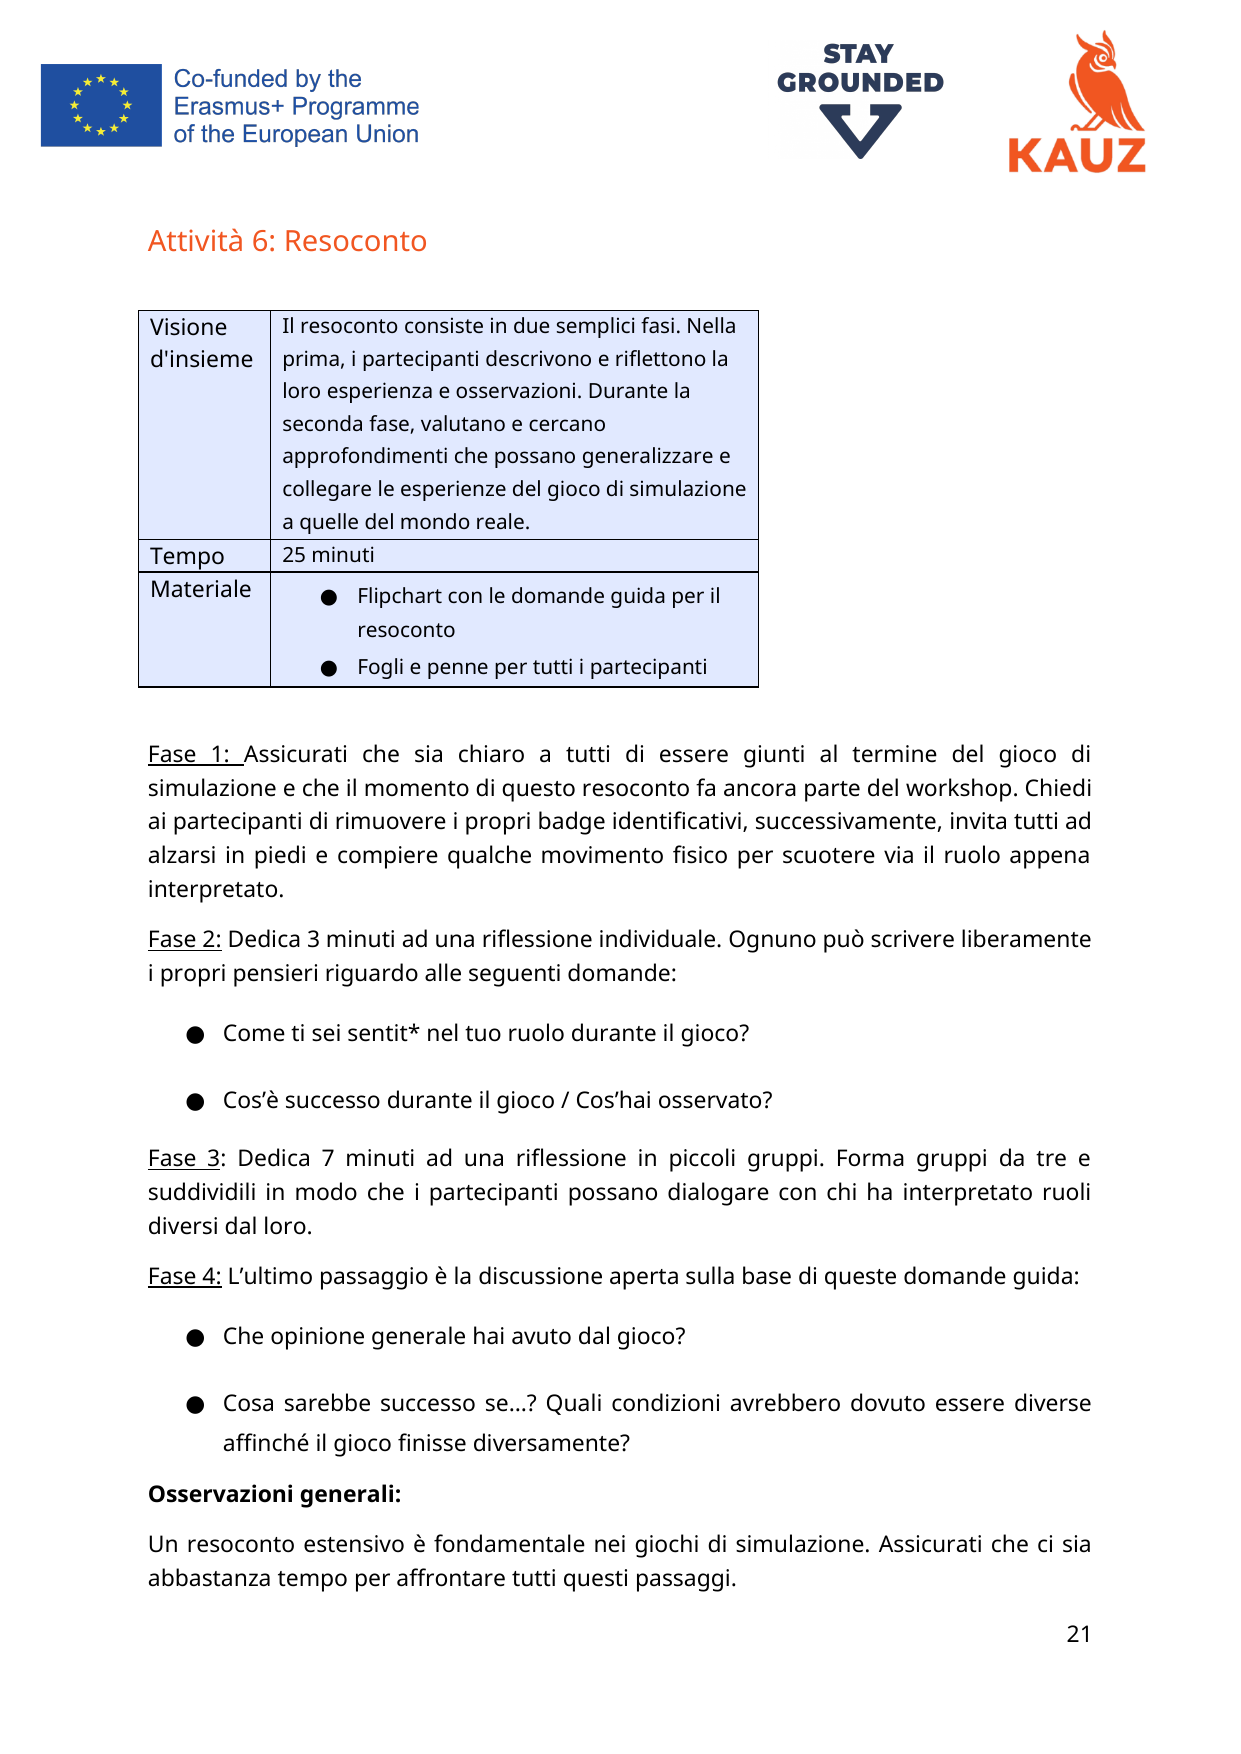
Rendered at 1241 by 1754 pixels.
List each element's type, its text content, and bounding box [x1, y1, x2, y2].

picture [767, 40, 953, 159]
list Cos’è successo durante il gioco / Cos’hai osservato? [185, 1075, 1093, 1122]
picture [40, 64, 419, 147]
table_header Il resoconto consiste in due semplici fasi. Nella prima, i partecipanti descrivono e riflettono la loro esperienza e osservazioni. Durante la seconda fase, valutano e cercano approfondimenti che possano generalizzare e collegare le esperienze del gioco di simulazione a quelle del mondo reale. [271, 311, 758, 539]
subtitle Attività 6: Resoconto [148, 220, 1093, 260]
text Osservazioni generali: [148, 1478, 1093, 1509]
text Fase 4: L’ultimo passaggio è la discussione aperta sulla base di queste domande guida: [148, 1260, 1093, 1291]
list Come ti sei sentit* nel tuo ruolo durante il gioco? [185, 1007, 1093, 1054]
table_cell Tempo [139, 540, 270, 571]
text Un resoconto estensivo è fondamentale nei giochi di simulazione. Assicurati che ci sia abbastanza tempo per affrontare tutti questi passaggi. [148, 1528, 1093, 1593]
list Che opinione generale hai avuto dal gioco? [185, 1311, 1093, 1357]
text Fase 3: Dedica 7 minuti ad una riflessione in piccoli gruppi. Forma gruppi da tre e suddividili in modo che i partecipanti possano dialogare con chi ha interpretato ruoli diversi dal loro. [148, 1142, 1093, 1241]
picture [969, 12, 1201, 190]
table_cell Flipchart con le domande guida per il resoconto Fogli e penne per tutti i partecipanti [271, 573, 758, 686]
text Fase 2: Dedica 3 minuti ad una riflessione individuale. Ognuno può scrivere liberamente i propri pensieri riguardo alle seguenti domande: [148, 923, 1093, 988]
table_cell 25 minuti [271, 540, 758, 571]
table_header Visione d'insieme [139, 311, 270, 539]
text Fase 1: Assicurati che sia chiaro a tutti di essere giunti al termine del gioco di simulazione e che il momento di questo resoconto fa ancora parte del workshop. Chiedi ai partecipanti di rimuovere i propri badge identificativi, successivamente, invita tutti ad alzarsi in piedi e compiere qualche movimento fisico per scuotere via il ruolo appena interpretato. [148, 738, 1093, 904]
list Cosa sarebbe successo se…? Quali condizioni avrebbero dovuto essere diverse affinché il gioco finisse diversamente? [185, 1378, 1093, 1459]
table_cell Materiale [139, 573, 270, 686]
